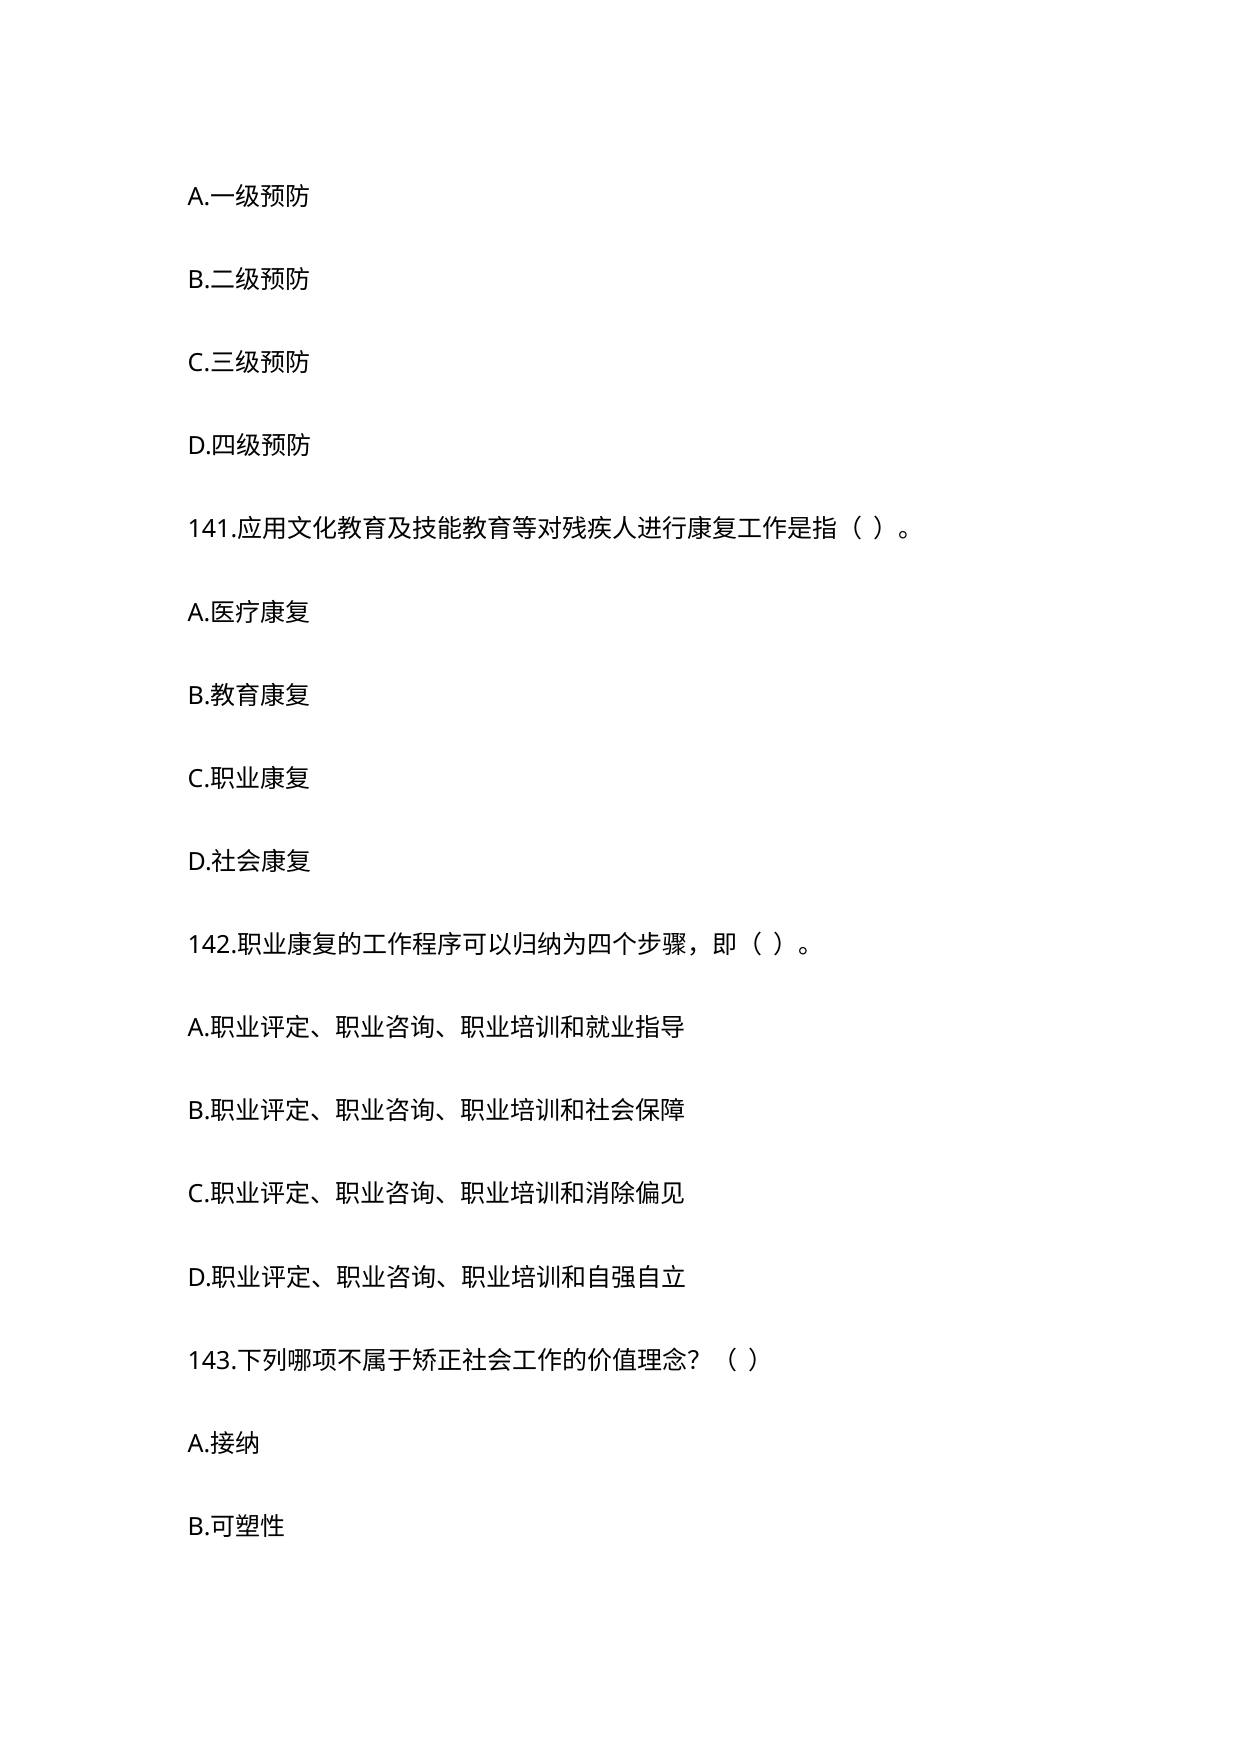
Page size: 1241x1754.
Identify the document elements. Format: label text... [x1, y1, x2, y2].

list D.职业评定、职业咨询、职业培训和自强自立 [187, 1243, 1053, 1308]
list 141.应用文化教育及技能教育等对残疾人进行康复工作是指（ ）。 [187, 494, 1053, 559]
list D.四级预防 [187, 411, 1053, 476]
list 143.下列哪项不属于矫正社会工作的价值理念？（ ） [187, 1326, 1053, 1391]
list C.职业康复 [187, 744, 1053, 809]
list A.一级预防 [187, 162, 1053, 227]
list B.教育康复 [187, 661, 1053, 726]
list D.社会康复 [187, 827, 1053, 892]
list A.接纳 [187, 1409, 1053, 1474]
list B.可塑性 [187, 1492, 1053, 1557]
list A.职业评定、职业咨询、职业培训和就业指导 [187, 993, 1053, 1058]
list B.职业评定、职业咨询、职业培训和社会保障 [187, 1076, 1053, 1141]
list C.职业评定、职业咨询、职业培训和消除偏见 [187, 1159, 1053, 1224]
list B.二级预防 [187, 245, 1053, 310]
list A.医疗康复 [187, 578, 1053, 643]
list C.三级预防 [187, 328, 1053, 393]
list 142.职业康复的工作程序可以归纳为四个步骤，即（ ）。 [187, 910, 1053, 975]
